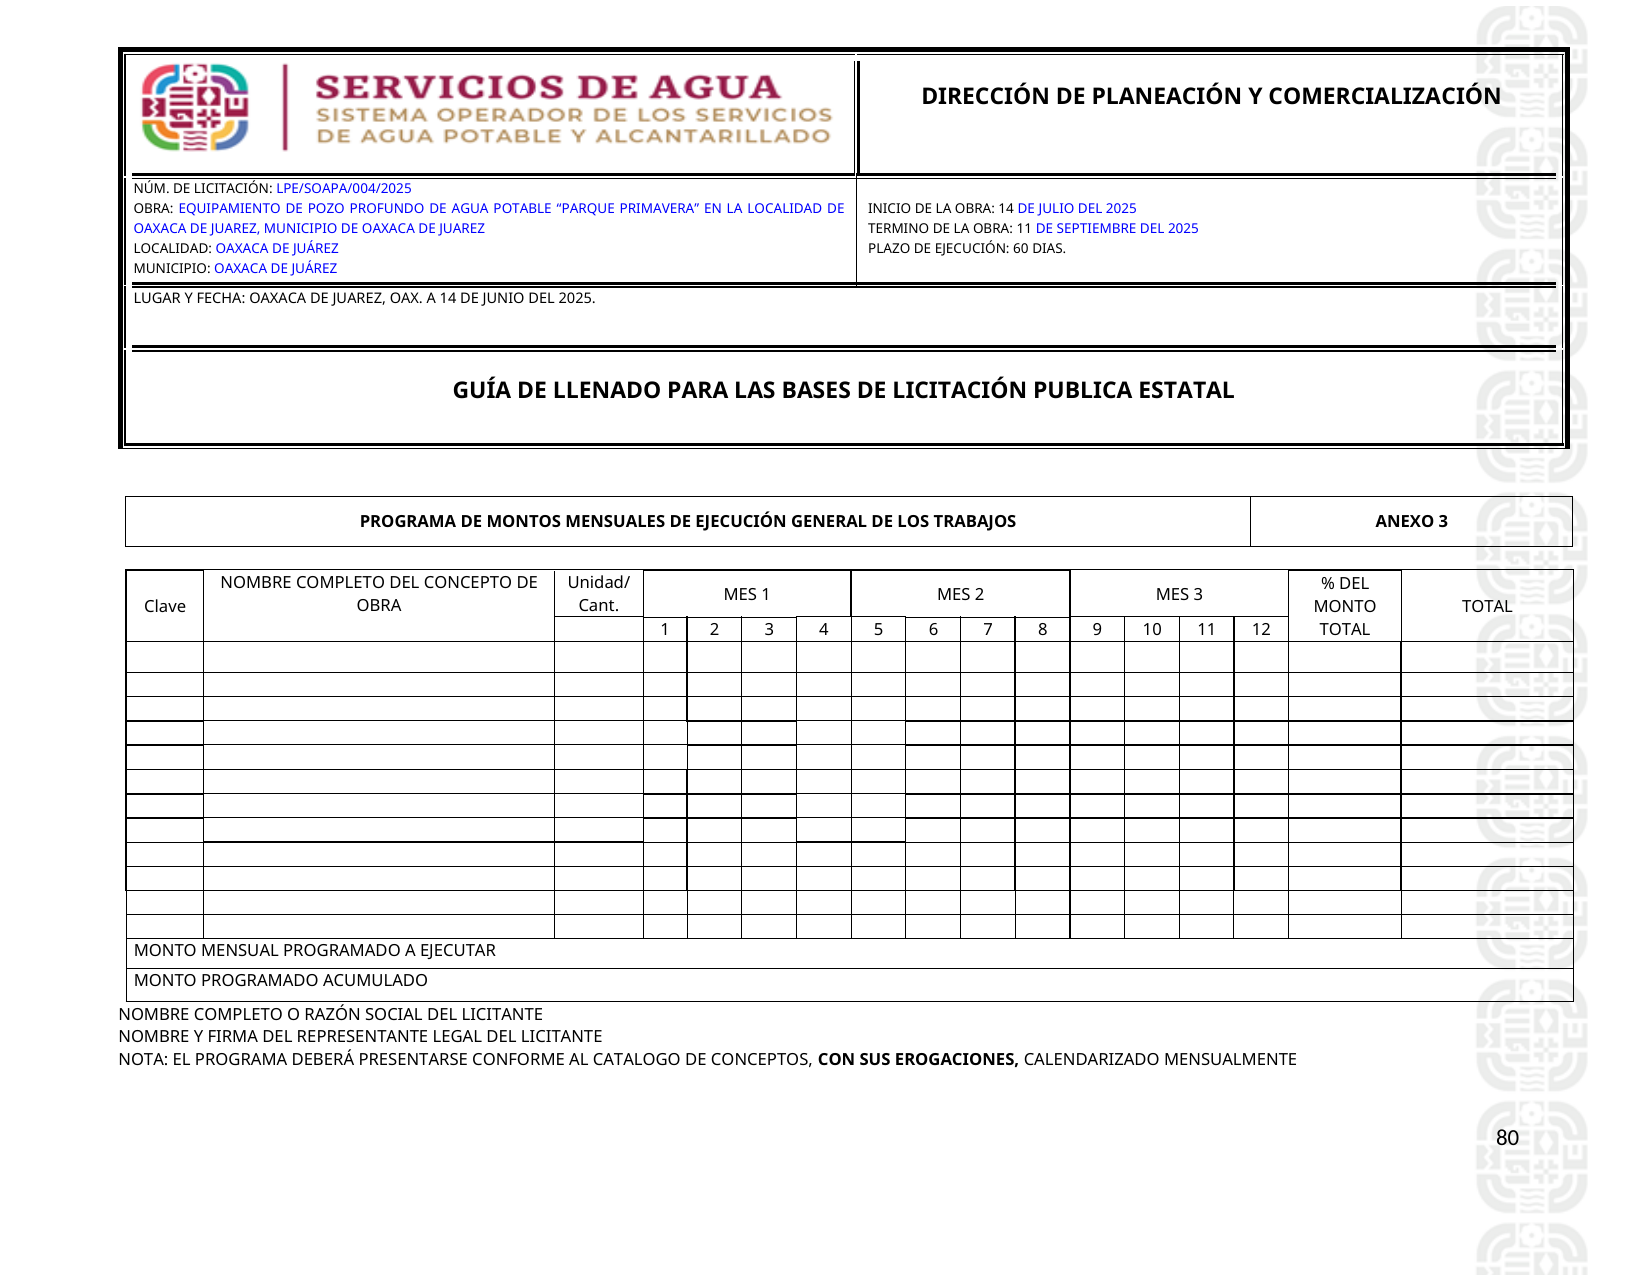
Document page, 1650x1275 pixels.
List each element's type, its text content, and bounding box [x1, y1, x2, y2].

table_cell 10 [1125, 617, 1179, 641]
table_cell [852, 745, 905, 769]
table_cell [555, 697, 643, 720]
table_cell [644, 795, 686, 817]
table_cell [1402, 795, 1573, 817]
table_header TOTAL [1402, 570, 1573, 641]
table_cell [204, 721, 554, 744]
table_header MES 3 [1071, 570, 1288, 616]
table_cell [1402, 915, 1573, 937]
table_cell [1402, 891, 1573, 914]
table_cell [852, 642, 905, 672]
table_cell [555, 642, 643, 672]
table_cell [742, 819, 796, 841]
table_cell [204, 843, 554, 866]
table_cell [906, 746, 960, 769]
table_cell [644, 642, 686, 672]
table_cell [204, 697, 554, 720]
table_cell [742, 867, 796, 890]
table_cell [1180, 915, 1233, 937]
table_cell [1235, 819, 1288, 841]
table_cell [644, 819, 686, 841]
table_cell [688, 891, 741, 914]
table_cell [127, 819, 203, 841]
table_cell [644, 770, 686, 793]
table_cell [1235, 867, 1288, 890]
table_cell [204, 867, 554, 890]
table_cell 4 [797, 617, 851, 641]
table_cell [1016, 697, 1069, 720]
table_cell [1125, 746, 1179, 769]
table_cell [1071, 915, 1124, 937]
table_cell [1235, 642, 1288, 672]
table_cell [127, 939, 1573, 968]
table_cell [688, 819, 741, 841]
table_cell [961, 819, 1014, 841]
table_cell [1180, 770, 1233, 793]
table_cell [644, 721, 687, 744]
table_cell [1289, 746, 1400, 769]
table_header ANEXO 3 [1251, 497, 1572, 546]
table_cell 1 [644, 618, 686, 641]
table_cell [1402, 642, 1573, 672]
table_cell [688, 697, 741, 720]
table_cell [961, 770, 1014, 793]
table_cell [1402, 770, 1573, 793]
table_cell [204, 891, 554, 914]
table_cell [906, 819, 960, 841]
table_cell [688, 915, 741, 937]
table_cell [1016, 770, 1069, 793]
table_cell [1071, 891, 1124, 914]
table_cell [644, 673, 686, 696]
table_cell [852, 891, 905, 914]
table_cell [204, 818, 554, 841]
table_header % DEL MONTO TOTAL [1289, 571, 1401, 641]
table_cell 7 [961, 618, 1014, 641]
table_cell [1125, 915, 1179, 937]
table_cell [1016, 795, 1069, 817]
table_cell [1289, 795, 1400, 817]
table_cell [797, 721, 851, 744]
picture [1461, 6, 1591, 1002]
picture [1461, 52, 1565, 448]
table_cell [555, 843, 643, 866]
table_cell [961, 843, 1014, 866]
table_cell [1235, 843, 1288, 866]
table_header PROGRAMA DE MONTOS MENSUALES DE EJECUCIÓN GENERAL DE LOS TRABAJOS [126, 497, 1250, 546]
table_cell [1071, 697, 1124, 720]
table_cell [742, 843, 796, 866]
table_cell [1289, 770, 1400, 793]
table_cell 6 [906, 618, 960, 641]
table_cell [852, 818, 905, 841]
text NOMBRE COMPLETO O RAZÓN SOCIAL DEL LICITANTE [118, 1002, 1624, 1025]
table_cell [555, 867, 643, 890]
table_cell [1016, 867, 1069, 890]
table_cell [797, 697, 851, 720]
table_cell [204, 794, 554, 817]
table_cell 5 [852, 617, 905, 641]
table_cell [555, 794, 643, 817]
table_cell [852, 721, 905, 744]
table_cell [688, 867, 741, 890]
table_cell [852, 843, 905, 866]
table_cell [127, 673, 203, 696]
table_cell [1125, 843, 1179, 866]
table_cell [688, 642, 741, 672]
table_cell [1125, 722, 1179, 744]
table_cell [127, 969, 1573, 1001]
table_cell [852, 697, 905, 720]
table_cell [688, 746, 741, 769]
table_cell [555, 721, 643, 744]
table_cell [1235, 795, 1288, 817]
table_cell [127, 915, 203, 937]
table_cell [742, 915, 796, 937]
table_cell [1071, 722, 1124, 744]
table_cell 8 [1016, 618, 1069, 641]
table_cell [688, 673, 741, 696]
table_cell [1402, 673, 1573, 696]
text NOMBRE Y FIRMA DEL REPRESENTANTE LEGAL DEL LICITANTE [118, 1025, 1624, 1048]
table_cell 3 [742, 618, 796, 641]
table_header Clave [127, 571, 203, 641]
table_cell [1125, 673, 1179, 696]
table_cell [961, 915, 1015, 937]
table_cell [906, 770, 960, 793]
table_cell [1071, 746, 1124, 769]
table_cell [127, 722, 203, 744]
table_cell [1071, 795, 1124, 817]
table_cell [1402, 867, 1573, 890]
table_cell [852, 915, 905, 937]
table_cell [1071, 819, 1124, 841]
table_cell [127, 697, 203, 720]
table_cell [961, 867, 1014, 890]
table_cell [204, 673, 554, 696]
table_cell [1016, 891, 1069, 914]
table_cell [1402, 843, 1573, 866]
table_cell [555, 770, 643, 793]
table_cell [1180, 746, 1233, 769]
table_cell [688, 722, 741, 744]
picture [137, 55, 840, 166]
table_cell [1289, 843, 1400, 866]
table_cell [1180, 722, 1233, 744]
table_cell [1289, 867, 1400, 890]
table_cell [1289, 697, 1400, 720]
table_cell [1016, 843, 1069, 866]
table_cell [961, 642, 1014, 672]
table_cell [1125, 867, 1179, 890]
table_cell [742, 770, 796, 793]
table_cell [204, 616, 554, 641]
table_cell [1235, 746, 1288, 769]
table_cell [1071, 673, 1124, 696]
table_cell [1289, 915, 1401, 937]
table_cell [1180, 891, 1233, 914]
table_cell [1235, 722, 1288, 744]
table_cell [204, 770, 554, 793]
table_cell [644, 843, 686, 866]
table_cell [127, 891, 203, 914]
table_cell [1180, 673, 1233, 696]
table_cell [1235, 697, 1288, 720]
table_cell [742, 746, 796, 769]
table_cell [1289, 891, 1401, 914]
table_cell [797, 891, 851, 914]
table_cell [961, 673, 1014, 696]
table_cell [961, 697, 1014, 720]
picture [1461, 1070, 1591, 1275]
table_cell [1125, 697, 1179, 720]
table_cell [555, 745, 643, 769]
table_cell [797, 770, 851, 793]
table_cell [1289, 642, 1400, 672]
table_cell [127, 642, 203, 672]
table_cell [1180, 843, 1233, 866]
table_cell 9 [1071, 617, 1124, 641]
table_cell [1180, 697, 1233, 720]
table_cell [127, 867, 203, 890]
table_cell [1402, 697, 1573, 720]
table_cell [742, 722, 796, 744]
table_cell [1125, 642, 1179, 672]
table_cell [906, 867, 960, 890]
table_cell [644, 697, 686, 720]
table_cell [555, 617, 643, 641]
table_cell [797, 843, 851, 866]
table_cell [1289, 819, 1400, 841]
table_cell [906, 697, 960, 720]
table_cell [1402, 819, 1573, 841]
table_cell [797, 673, 851, 696]
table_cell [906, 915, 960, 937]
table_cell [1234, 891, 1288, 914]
table_cell [906, 843, 960, 866]
table_cell [1071, 770, 1124, 793]
table_cell [555, 891, 643, 914]
table_cell 12 [1235, 617, 1288, 641]
table_cell [906, 795, 960, 817]
table_cell [1125, 770, 1179, 793]
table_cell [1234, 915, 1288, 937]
table_cell [797, 867, 851, 890]
table_cell [852, 673, 905, 696]
table_cell [1402, 722, 1573, 744]
table_cell [1071, 642, 1124, 672]
table_cell [852, 770, 905, 793]
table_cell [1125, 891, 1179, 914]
table_cell [1289, 673, 1400, 696]
table_cell [797, 794, 851, 817]
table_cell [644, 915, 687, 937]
table_cell [688, 795, 741, 817]
table_header NOMBRE COMPLETO DEL CONCEPTO DE OBRA [204, 570, 554, 616]
table_cell [1016, 673, 1069, 696]
table_cell [1016, 722, 1069, 744]
table_cell [742, 673, 796, 696]
table_cell [688, 770, 741, 793]
table_cell [644, 867, 686, 890]
table_cell [644, 745, 687, 769]
table_cell [906, 722, 960, 744]
table_cell [852, 867, 905, 890]
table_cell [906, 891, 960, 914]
table_cell [127, 795, 203, 817]
table_cell [127, 770, 203, 793]
table_cell [555, 818, 643, 841]
table_cell [1180, 642, 1233, 672]
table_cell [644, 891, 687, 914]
table_cell [204, 642, 554, 672]
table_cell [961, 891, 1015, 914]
table_cell [742, 795, 796, 817]
table_cell [1235, 770, 1288, 793]
table_cell 11 [1180, 617, 1233, 641]
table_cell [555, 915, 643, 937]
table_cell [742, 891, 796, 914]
table_cell [1125, 795, 1179, 817]
table_cell [1289, 722, 1400, 744]
table_cell [961, 746, 1014, 769]
table_cell [1235, 673, 1288, 696]
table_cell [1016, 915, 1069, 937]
table_cell [961, 722, 1014, 744]
table_cell [1180, 795, 1233, 817]
table_cell [797, 745, 851, 769]
table_cell [204, 745, 554, 769]
table_cell [742, 697, 796, 720]
table_cell [1071, 843, 1124, 866]
table_cell [1180, 819, 1233, 841]
table_cell [906, 642, 960, 672]
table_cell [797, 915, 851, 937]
table_cell [1016, 746, 1069, 769]
table_cell [127, 746, 203, 769]
table_cell [961, 795, 1014, 817]
table_cell [797, 818, 851, 841]
table_cell [555, 673, 643, 696]
table_header Unidad/ Cant. [554, 570, 643, 616]
table_cell [906, 673, 960, 696]
table_header MES 1 [644, 571, 850, 616]
table_cell [797, 642, 851, 672]
table_cell [1180, 867, 1233, 890]
table_cell [1016, 642, 1069, 672]
text NOTA: EL PROGRAMA DEBERÁ PRESENTARSE CONFORME AL CATALOGO DE CONCEPTOS, CON SUS EROGACIONES, CALENDARIZADO MENSUALMENTE [118, 1048, 1624, 1070]
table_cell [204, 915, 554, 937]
table_cell [127, 843, 203, 866]
table_cell [742, 642, 796, 672]
table_cell [1402, 746, 1573, 769]
table_cell 2 [688, 618, 741, 641]
table_cell [1016, 819, 1069, 841]
table_header MES 2 [852, 571, 1069, 616]
table_cell [852, 794, 905, 817]
table_cell [1125, 819, 1179, 841]
table_cell [1071, 867, 1124, 890]
table_cell [688, 843, 741, 866]
